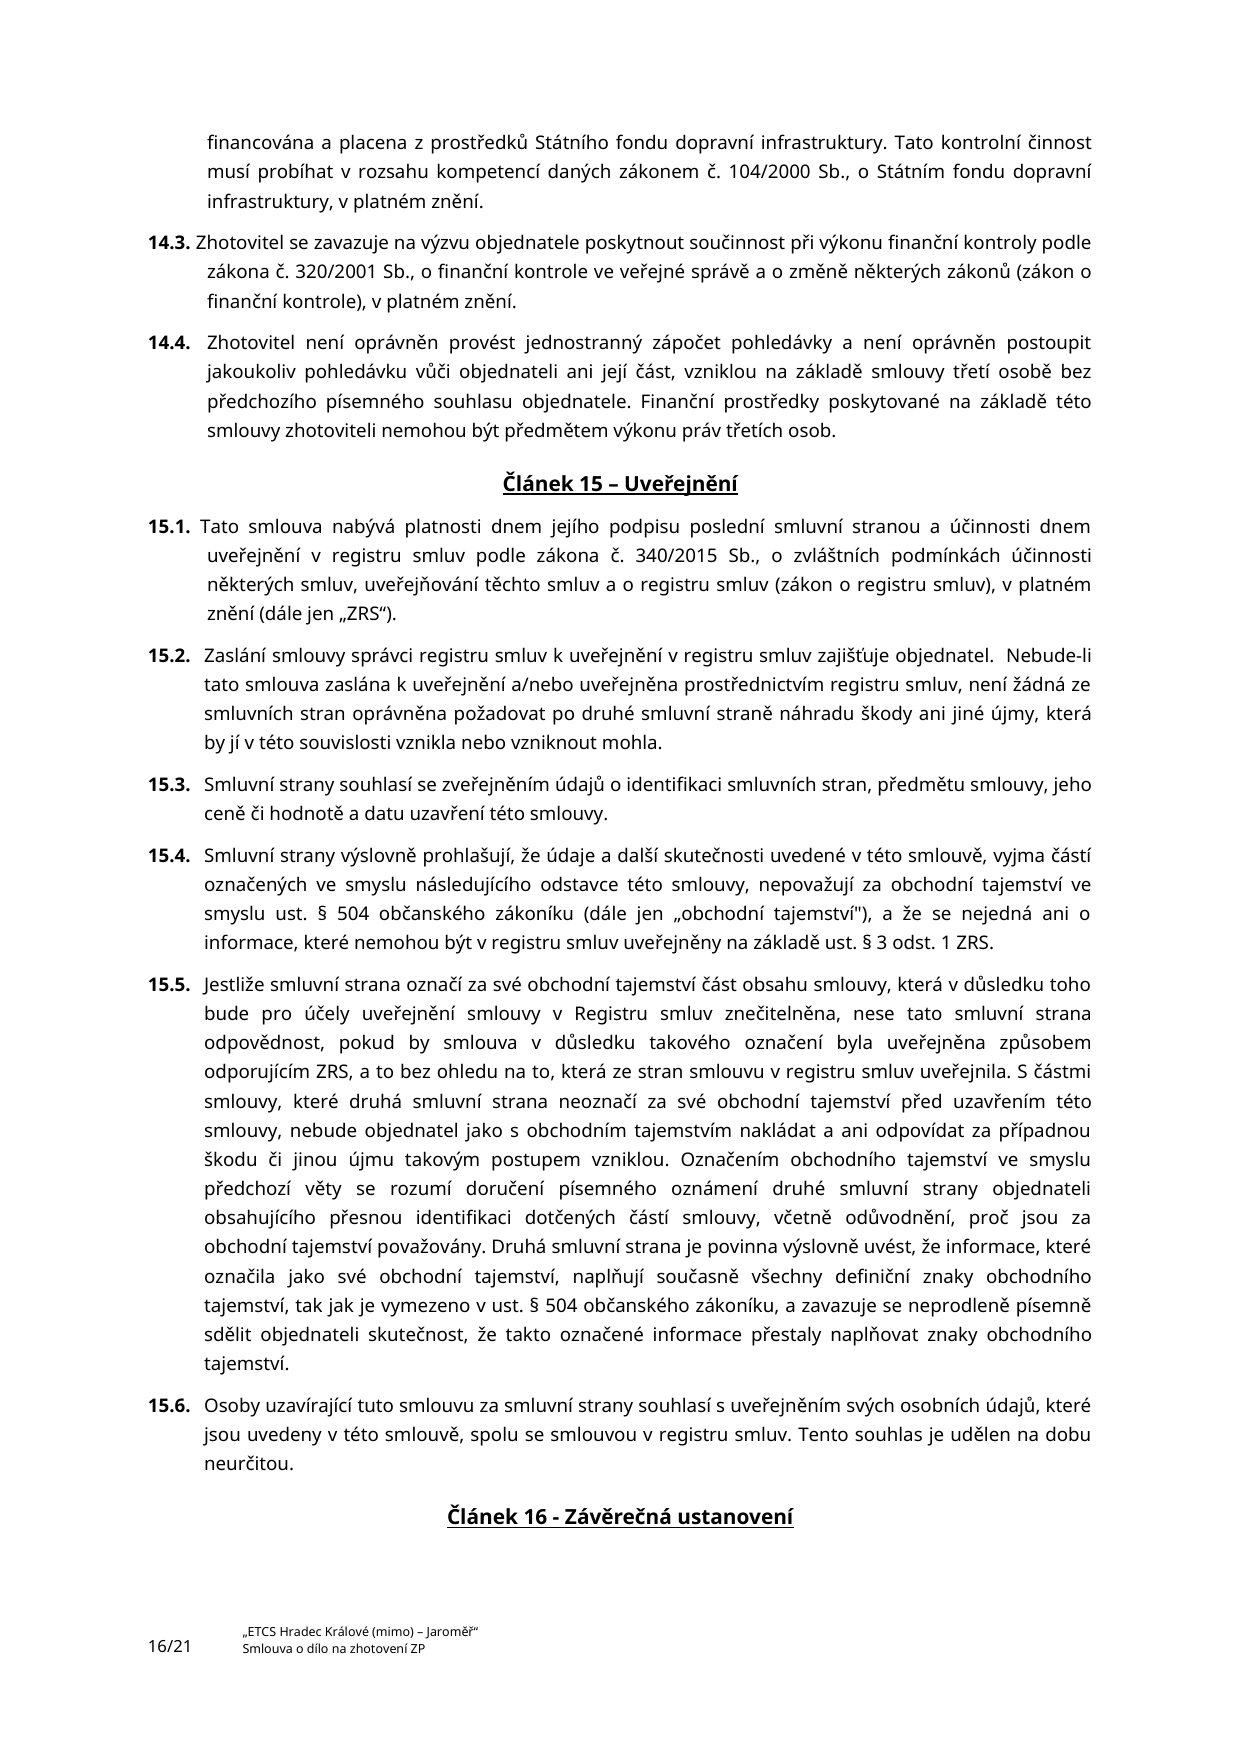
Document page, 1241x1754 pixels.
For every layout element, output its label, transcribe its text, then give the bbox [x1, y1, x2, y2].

text 15.3. Smluvní strany souhlasí se zveřejněním údajů o identifikaci smluvních stran, předmětu smlouvy, jeho ceně či hodnotě a datu uzavření této smlouvy. [148, 768, 1092, 826]
text 15.5. Jestliže smluvní strana označí za své obchodní tajemství část obsahu smlouvy, která v důsledku toho bude pro účely uveřejnění smlouvy v Registru smluv znečitelněna, nese tato smluvní strana odpovědnost, pokud by smlouva v důsledku takového označení byla uveřejněna způsobem odporujícím ZRS, a to bez ohledu na to, která ze stran smlouvu v registru smluv uveřejnila. S částmi smlouvy, které druhá smluvní strana neoznačí za své obchodní tajemství před uzavřením této smlouvy, nebude objednatel jako s obchodním tajemstvím nakládat a ani odpovídat za případnou škodu či jinou újmu takovým postupem vzniklou. Označením obchodního tajemství ve smyslu předchozí věty se rozumí doručení písemného oznámení druhé smluvní strany objednateli obsahujícího přesnou identifikaci dotčených částí smlouvy, včetně odůvodnění, proč jsou za obchodní tajemství považovány. Druhá smluvní strana je povinna výslovně uvést, že informace, které označila jako své obchodní tajemství, naplňují současně všechny definiční znaky obchodního tajemství, tak jak je vymezeno v ust. § 504 občanského zákoníku, a zavazuje se neprodleně písemně sdělit objednateli skutečnost, že takto označené informace přestaly naplňovat znaky obchodního tajemství. [148, 968, 1092, 1376]
text 15.4. Smluvní strany výslovně prohlašují, že údaje a další skutečnosti uvedené v této smlouvě, vyjma částí označených ve smyslu následujícího odstavce této smlouvy, nepovažují za obchodní tajemství ve smyslu ust. § 504 občanského zákoníku (dále jen „obchodní tajemství"), a že se nejedná ani o informace, které nemohou být v registru smluv uveřejněny na základě ust. § 3 odst. 1 ZRS. [148, 839, 1092, 956]
subtitle Článek 15 – Uveřejnění [148, 468, 1092, 497]
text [148, 126, 1092, 214]
text 15.2. Zaslání smlouvy správci registru smluv k uveřejnění v registru smluv zajišťuje objednatel. Nebude-li tato smlouva zaslána k uveřejnění a/nebo uveřejněna prostřednictvím registru smluv, není žádná ze smluvních stran oprávněna požadovat po druhé smluvní straně náhradu škody ani jiné újmy, která by jí v této souvislosti vznikla nebo vzniknout mohla. [148, 639, 1092, 756]
text 15.1. Tato smlouva nabývá platnosti dnem jejího podpisu poslední smluvní stranou a účinnosti dnem uveřejnění v registru smluv podle zákona č. 340/2015 Sb., o zvláštních podmínkách účinnosti některých smluv, uveřejňování těchto smluv a o registru smluv (zákon o registru smluv), v platném znění (dále jen „ZRS“). [148, 510, 1092, 626]
subtitle Článek 16 - Závěrečná ustanovení [148, 1501, 1092, 1531]
text 15.6. Osoby uzavírající tuto smlouvu za smluvní strany souhlasí s uveřejněním svých osobních údajů, které jsou uvedeny v této smlouvě, spolu se smlouvou v registru smluv. Tento souhlas je udělen na dobu neurčitou. [148, 1389, 1092, 1476]
text 14.3. Zhotovitel se zavazuje na výzvu objednatele poskytnout součinnost při výkonu finanční kontroly podle zákona č. 320/2001 Sb., o finanční kontrole ve veřejné správě a o změně některých zákonů (zákon o finanční kontrole), v platném znění. [148, 226, 1092, 314]
text 14.4. Zhotovitel není oprávněn provést jednostranný zápočet pohledávky a není oprávněn postoupit jakoukoliv pohledávku vůči objednateli ani její část, vzniklou na základě smlouvy třetí osobě bez předchozího písemného souhlasu objednatele. Finanční prostředky poskytované na základě této smlouvy zhotoviteli nemohou být předmětem výkonu práv třetích osob. [148, 326, 1092, 443]
